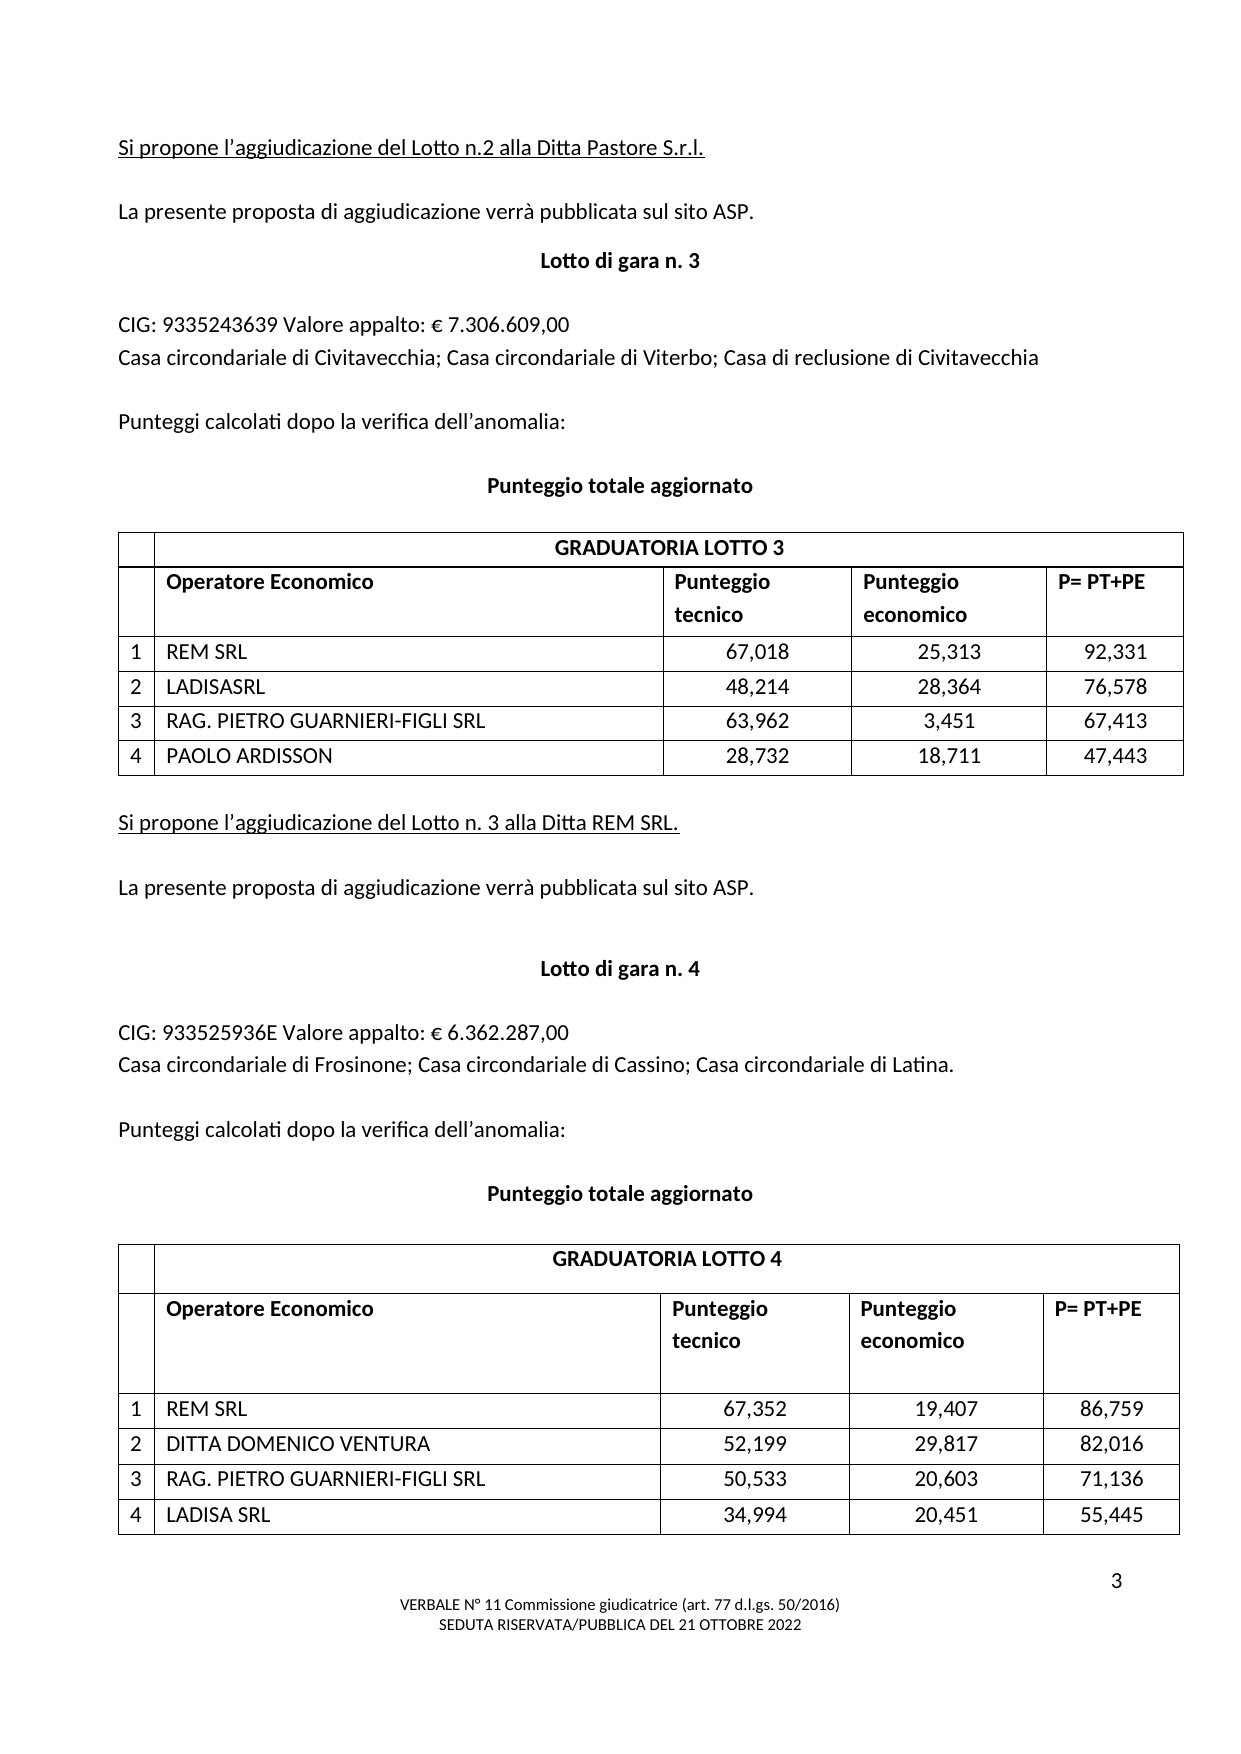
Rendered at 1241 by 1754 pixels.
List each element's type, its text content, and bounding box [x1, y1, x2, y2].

table_cell 20,603 [850, 1465, 1043, 1499]
table_cell 25,313 [852, 637, 1046, 671]
text CIG: 933525936E Valore appalto: € 6.362.287,00 [118, 1018, 1122, 1046]
table_cell 67,352 [661, 1394, 849, 1428]
table_cell 34,994 [661, 1500, 849, 1534]
table_cell 92,331 [1047, 637, 1183, 671]
table_cell [119, 568, 154, 636]
table_cell 20,451 [850, 1500, 1043, 1534]
table_cell 18,711 [852, 741, 1046, 775]
text Lotto di gara n. 4 [118, 954, 1122, 982]
table_cell DITTA DOMENICO VENTURA [155, 1429, 660, 1463]
text Si propone l’aggiudicazione del Lotto n.2 alla Ditta Pastore S.r.l. [118, 133, 1122, 161]
table_cell REM SRL [155, 637, 663, 671]
table_cell 28,732 [664, 741, 851, 775]
table_header [119, 533, 154, 566]
table_cell Punteggio economico [852, 568, 1046, 636]
table_cell LADISA SRL [155, 1500, 660, 1534]
table_cell 67,413 [1047, 707, 1183, 740]
table_cell 86,759 [1044, 1394, 1179, 1428]
table_cell 48,214 [664, 672, 851, 706]
table_cell [119, 1294, 154, 1393]
table_cell 29,817 [850, 1429, 1043, 1463]
table_header GRADUATORIA LOTTO 4 [155, 1245, 1179, 1293]
table_cell PAOLO ARDISSON [155, 741, 663, 775]
text Si propone l’aggiudicazione del Lotto n. 3 alla Ditta REM SRL. [118, 808, 1122, 836]
table_cell 4 [119, 1500, 154, 1534]
table_cell 47,443 [1047, 741, 1183, 775]
table_cell 67,018 [664, 637, 851, 671]
text Punteggio totale aggiornato [118, 471, 1122, 499]
table_cell REM SRL [155, 1394, 660, 1428]
text Casa circondariale di Frosinone; Casa circondariale di Cassino; Casa circondariale di Latina. [118, 1050, 1122, 1078]
table_cell 2 [119, 672, 154, 706]
text CIG: 9335243639 Valore appalto: € 7.306.609,00 [118, 311, 1122, 338]
table_cell 76,578 [1047, 672, 1183, 706]
table_header [119, 1245, 154, 1293]
table_cell 4 [119, 741, 154, 775]
table_cell 50,533 [661, 1465, 849, 1499]
table_cell 63,962 [664, 707, 851, 740]
table_cell Operatore Economico [155, 1294, 660, 1393]
table_cell 3 [119, 707, 154, 740]
text Punteggi calcolati dopo la verifica dell’anomalia: [118, 407, 1122, 435]
table_cell 52,199 [661, 1429, 849, 1463]
text La presente proposta di aggiudicazione verrà pubblicata sul sito ASP. [118, 873, 1122, 901]
text Punteggio totale aggiornato [118, 1179, 1122, 1207]
text Punteggi calcolati dopo la verifica dell’anomalia: [118, 1115, 1122, 1143]
table_cell 28,364 [852, 672, 1046, 706]
text Lotto di gara n. 3 [118, 246, 1122, 274]
table_cell 2 [119, 1429, 154, 1463]
table_header GRADUATORIA LOTTO 3 [155, 533, 1183, 566]
table_cell Punteggio economico [850, 1294, 1043, 1393]
table_cell 55,445 [1044, 1500, 1179, 1534]
table_cell 3 [119, 1465, 154, 1499]
table_cell P= PT+PE [1047, 568, 1183, 636]
table_cell 3,451 [852, 707, 1046, 740]
table_cell P= PT+PE [1044, 1294, 1179, 1393]
table_cell LADISASRL [155, 672, 663, 706]
table_cell 19,407 [850, 1394, 1043, 1428]
table_cell 1 [119, 1394, 154, 1428]
text La presente proposta di aggiudicazione verrà pubblicata sul sito ASP. [118, 197, 1122, 225]
table_cell Operatore Economico [155, 568, 663, 636]
table_cell 82,016 [1044, 1429, 1179, 1463]
table_cell RAG. PIETRO GUARNIERI-FIGLI SRL [155, 707, 663, 740]
text Casa circondariale di Civitavecchia; Casa circondariale di Viterbo; Casa di reclusione di Civitavecchia [118, 343, 1122, 371]
table_cell RAG. PIETRO GUARNIERI-FIGLI SRL [155, 1465, 660, 1499]
table_cell 1 [119, 637, 154, 671]
table_cell Punteggio tecnico [661, 1294, 849, 1393]
table_cell Punteggio tecnico [664, 568, 851, 636]
table_cell 71,136 [1044, 1465, 1179, 1499]
